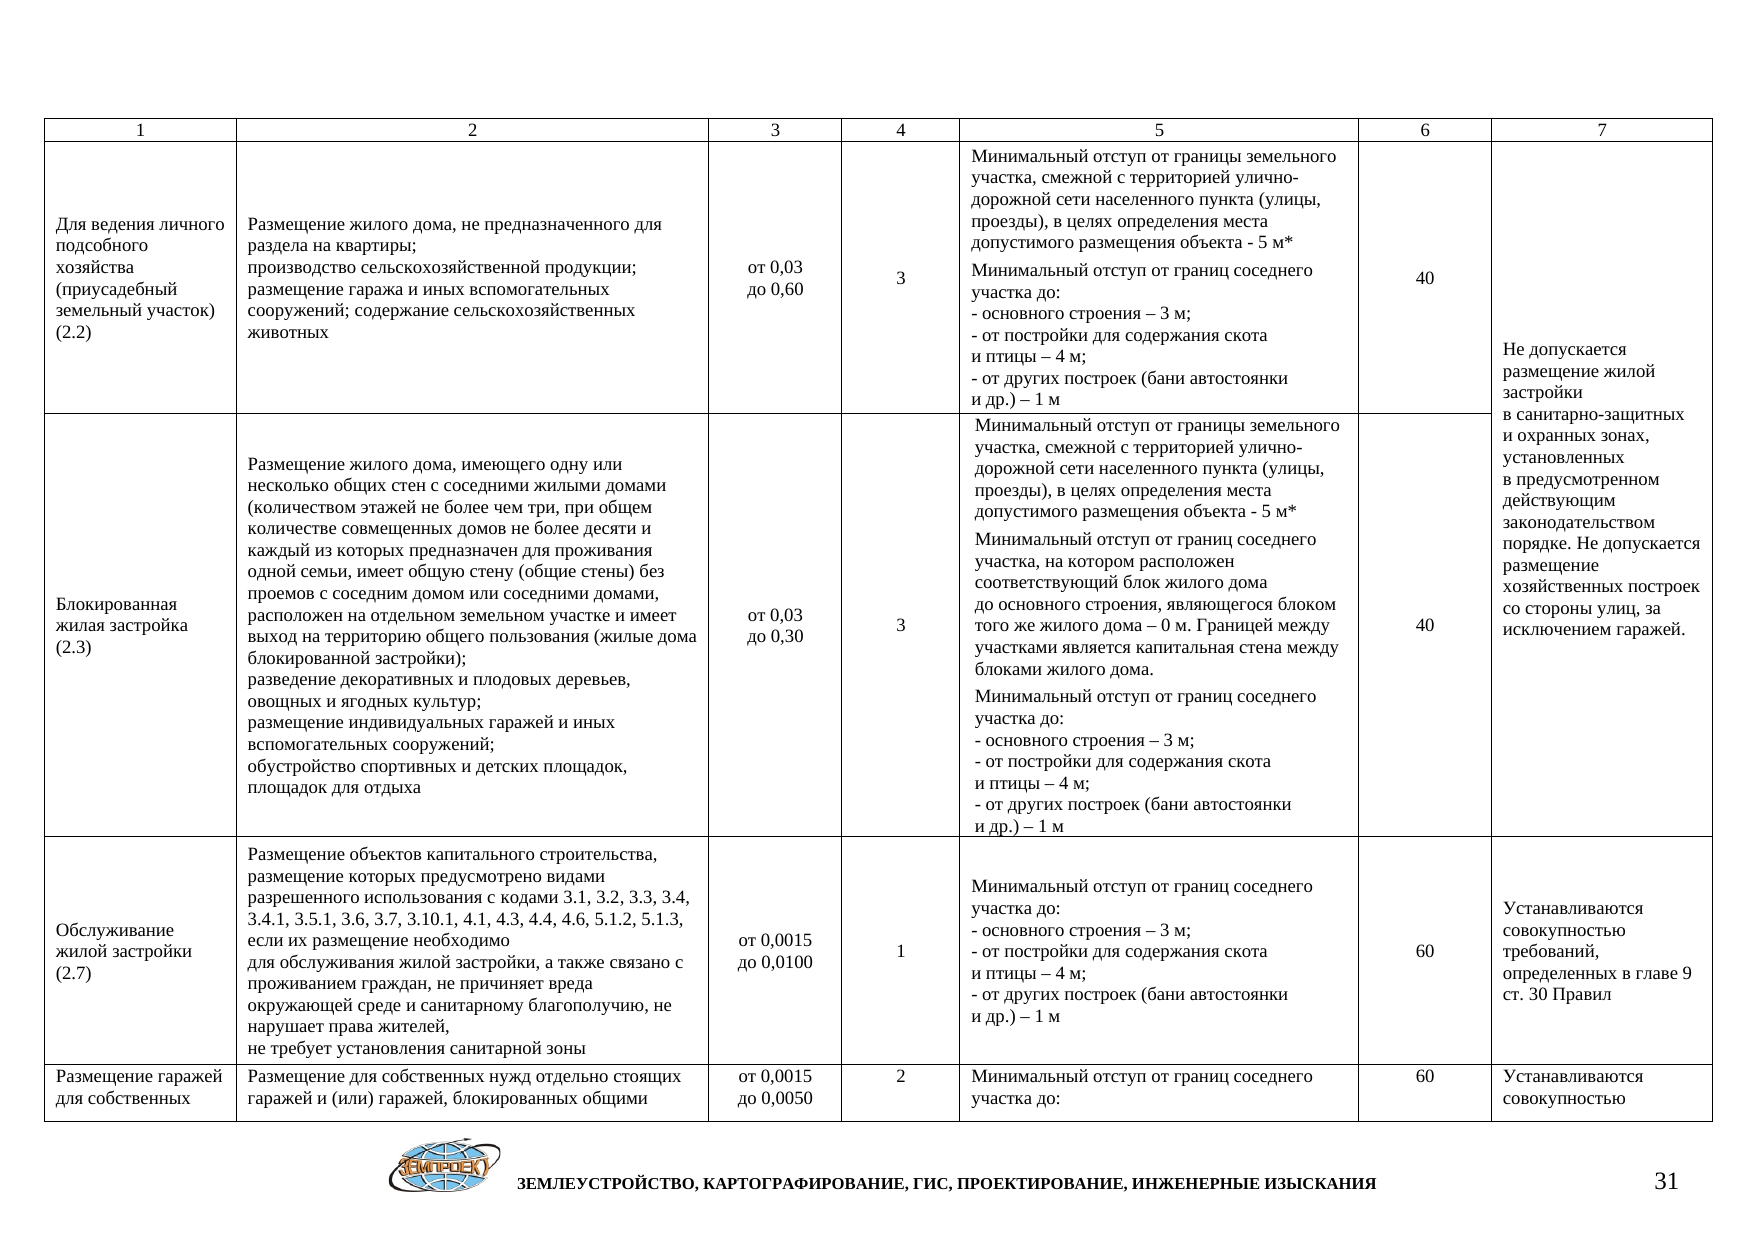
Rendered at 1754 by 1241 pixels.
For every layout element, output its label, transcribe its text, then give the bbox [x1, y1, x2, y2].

table_cell от 0,0015 до 0,0050 [709, 1065, 841, 1121]
table_header 1 [45, 119, 236, 141]
table_cell Обслуживание жилой застройки (2.7) [45, 837, 236, 1064]
table_cell Для ведения личного подсобного хозяйства (приусадебный земельный участок) (2.2) [45, 142, 236, 413]
table_header 3 [709, 119, 841, 141]
table_header 5 [960, 119, 1358, 141]
table_cell от 0,03 до 0,60 [709, 142, 841, 413]
table_cell 1 [842, 837, 959, 1064]
table_cell 40 [1359, 414, 1491, 836]
table_cell 3 [842, 142, 959, 413]
table_header 4 [842, 119, 959, 141]
table_cell Размещение гаражей для собственных нужд (2.7.2) [45, 1065, 236, 1121]
table_cell 60 [1359, 837, 1491, 1064]
table_cell Минимальный отступ от границы земельного участка, смежной с территорией улично-дорожной сети населенного пункта (улицы, проезды), в целях определения места допустимого размещения объекта - 5 м* Минимальный отступ от границ соседнего участка, на котором расположен соответствующий блок жилого дома до основного строения, являющегося блоком того же жилого дома – 0 м. Границей между участками является капитальная стена между блоками жилого дома. Минимальный отступ от границ соседнего участка до: - основного строения – 3 м; - от постройки для содержания скота и птицы – 4 м; - от других построек (бани автостоянки и др.) – 1 м [960, 414, 1358, 836]
table_header 7 [1492, 119, 1712, 141]
picture [388, 1138, 501, 1192]
table_header 6 [1359, 119, 1491, 141]
table_cell от 0,0015 до 0,0100 [709, 837, 841, 1064]
table_cell Размещение жилого дома, имеющего одну или несколько общих стен с соседними жилыми домами (количеством этажей не более чем три, при общем количестве совмещенных домов не более десяти и каждый из которых предназначен для проживания одной семьи, имеет общую стену (общие стены) без проемов с соседним домом или соседними домами, расположен на отдельном земельном участке и имеет выход на территорию общего пользования (жилые дома блокированной застройки); разведение декоративных и плодовых деревьев, овощных и ягодных культур; размещение индивидуальных гаражей и иных вспомогательных сооружений; обустройство спортивных и детских площадок, площадок для отдыха [237, 414, 708, 836]
table_header 2 [237, 119, 708, 141]
table_cell от 0,03 до 0,30 [709, 414, 841, 836]
table_cell 3 [842, 414, 959, 836]
table_cell Размещение объектов капитального строительства, размещение которых предусмотрено видами разрешенного использования с кодами 3.1, 3.2, 3.3, 3.4, 3.4.1, 3.5.1, 3.6, 3.7, 3.10.1, 4.1, 4.3, 4.4, 4.6, 5.1.2, 5.1.3, если их размещение необходимо для обслуживания жилой застройки, а также связано с проживанием граждан, не причиняет вреда окружающей среде и санитарному благополучию, не нарушает права жителей, не требует установления санитарной зоны [237, 837, 708, 1064]
table_cell Блокированная жилая застройка (2.3) [45, 414, 236, 836]
table_cell Устанавливаются совокупностью требований, определенных в главе 9 ст. 30 Правил [1492, 837, 1712, 1064]
table_cell 60 [1359, 1065, 1491, 1121]
table_cell 40 [1359, 142, 1491, 413]
table_cell Размещение жилого дома, не предназначенного для раздела на квартиры; производство сельскохозяйственной продукции; размещение гаража и иных вспомогательных сооружений; содержание сельскохозяйственных животных [237, 142, 708, 413]
table_cell 2 [842, 1065, 959, 1121]
table_cell Устанавливаются совокупностью требований, определенных в главе 9 ст. 30 Правил [1492, 1065, 1712, 1121]
